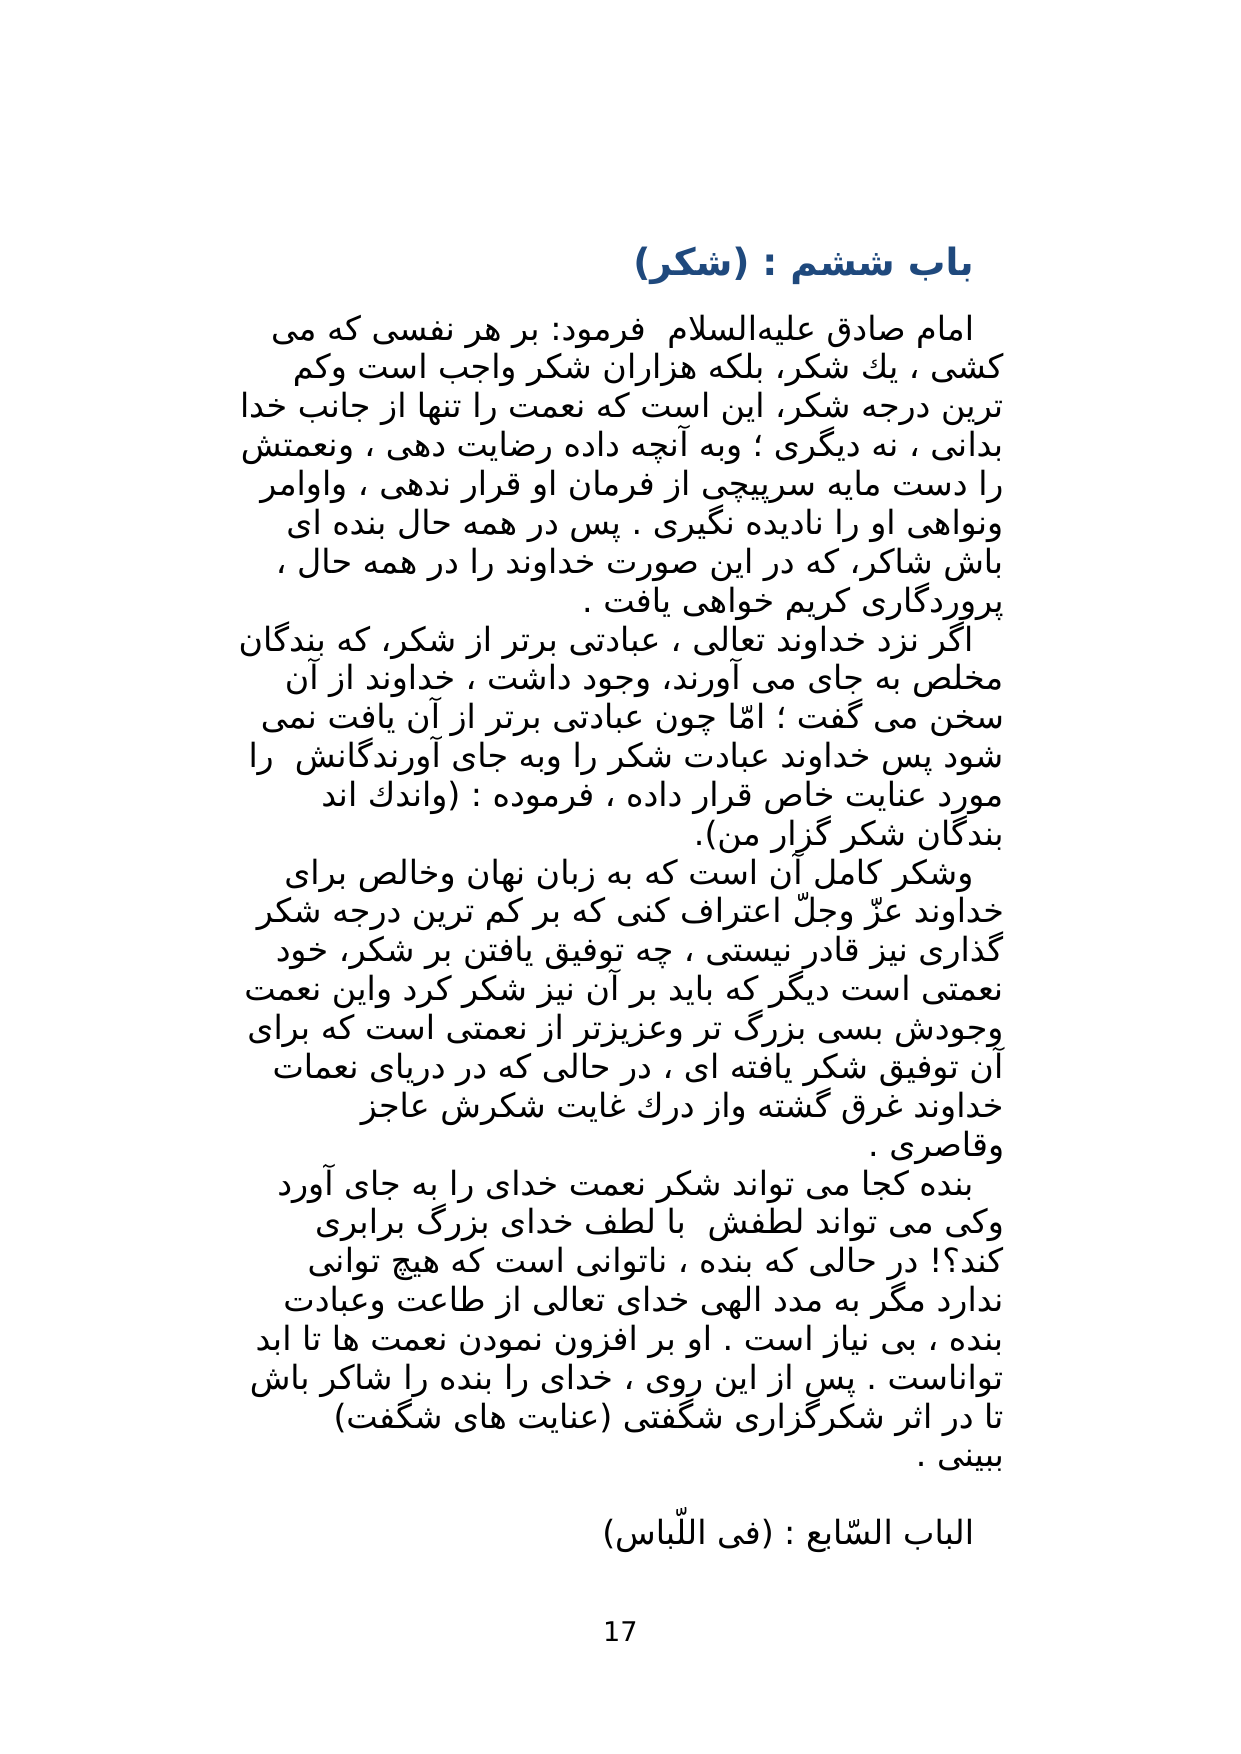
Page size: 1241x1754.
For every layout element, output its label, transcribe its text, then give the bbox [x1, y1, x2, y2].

text وشكر كامل آن است كه به زبان نهان وخالص براى خداوند عزّ وجلّ اعتراف كنى كه بر كم ترين درجه شكر گذارى نيز قادر نيستى ، چه توفيق يافتن بر شكر، خود نعمتى است ديگر كه بايد بر آن نيز شكر كرد واين نعمت وجودش بسى بزرگ تر وعزيزتر از نعمتى است كه براى آن توفيق شكر يافته اى ، در حالى كه در درياى نعمات خداوند غرق گشته واز درك غايت شكرش عاجز وقاصرى . [236, 853, 1004, 1164]
text اگر نزد خداوند تعالى ، عبادتى برتر از شكر، كه بندگان مخلص به جاى مى آورند، وجود داشت ، خداوند از آن سخن مى گفت ؛ امّا چون عبادتى برتر از آن يافت نمى شود پس خداوند عبادت شكر را وبه جاى آورندگانش ‍ را مورد عنايت خاص قرار داده ، فرموده : (واندك اند بندگان شكر گزار من). [236, 620, 1004, 853]
subtitle باب ششم : (شكر) [236, 241, 1004, 284]
text الباب السّابع : (فى اللّباس) [236, 1513, 1004, 1552]
text امام صادق عليه‌السلام فرمود: بر هر نفسى كه مى كشى ، يك شكر، بلكه هزاران شكر واجب است وكم ترين درجه شكر، اين است كه نعمت را تنها از جانب خدا بدانى ، نه ديگرى ؛ وبه آنچه داده رضايت دهى ، ونعمتش را دست مايه سرپيچى از فرمان او قرار ندهى ، واوامر ونواهى او را ناديده نگيرى . پس در همه حال بنده اى باش شاكر، كه در اين صورت خداوند را در همه حال ، پروردگارى كريم خواهى يافت . [236, 309, 1004, 620]
text بنده كجا مى تواند شكر نعمت خداى را به جاى آورد وكى مى تواند لطفش ‍ با لطف خداى بزرگ برابرى كند؟! در حالى كه بنده ، ناتوانى است كه هيچ توانى ندارد مگر به مدد الهى خداى تعالى از طاعت وعبادت بنده ، بى نياز است . او بر افزون نمودن نعمت ها تا ابد تواناست . پس از اين روى ، خداى را بنده را شاكر باش تا در اثر شكرگزارى شگفتى (عنايت هاى شگفت) ببينى . [236, 1164, 1004, 1475]
